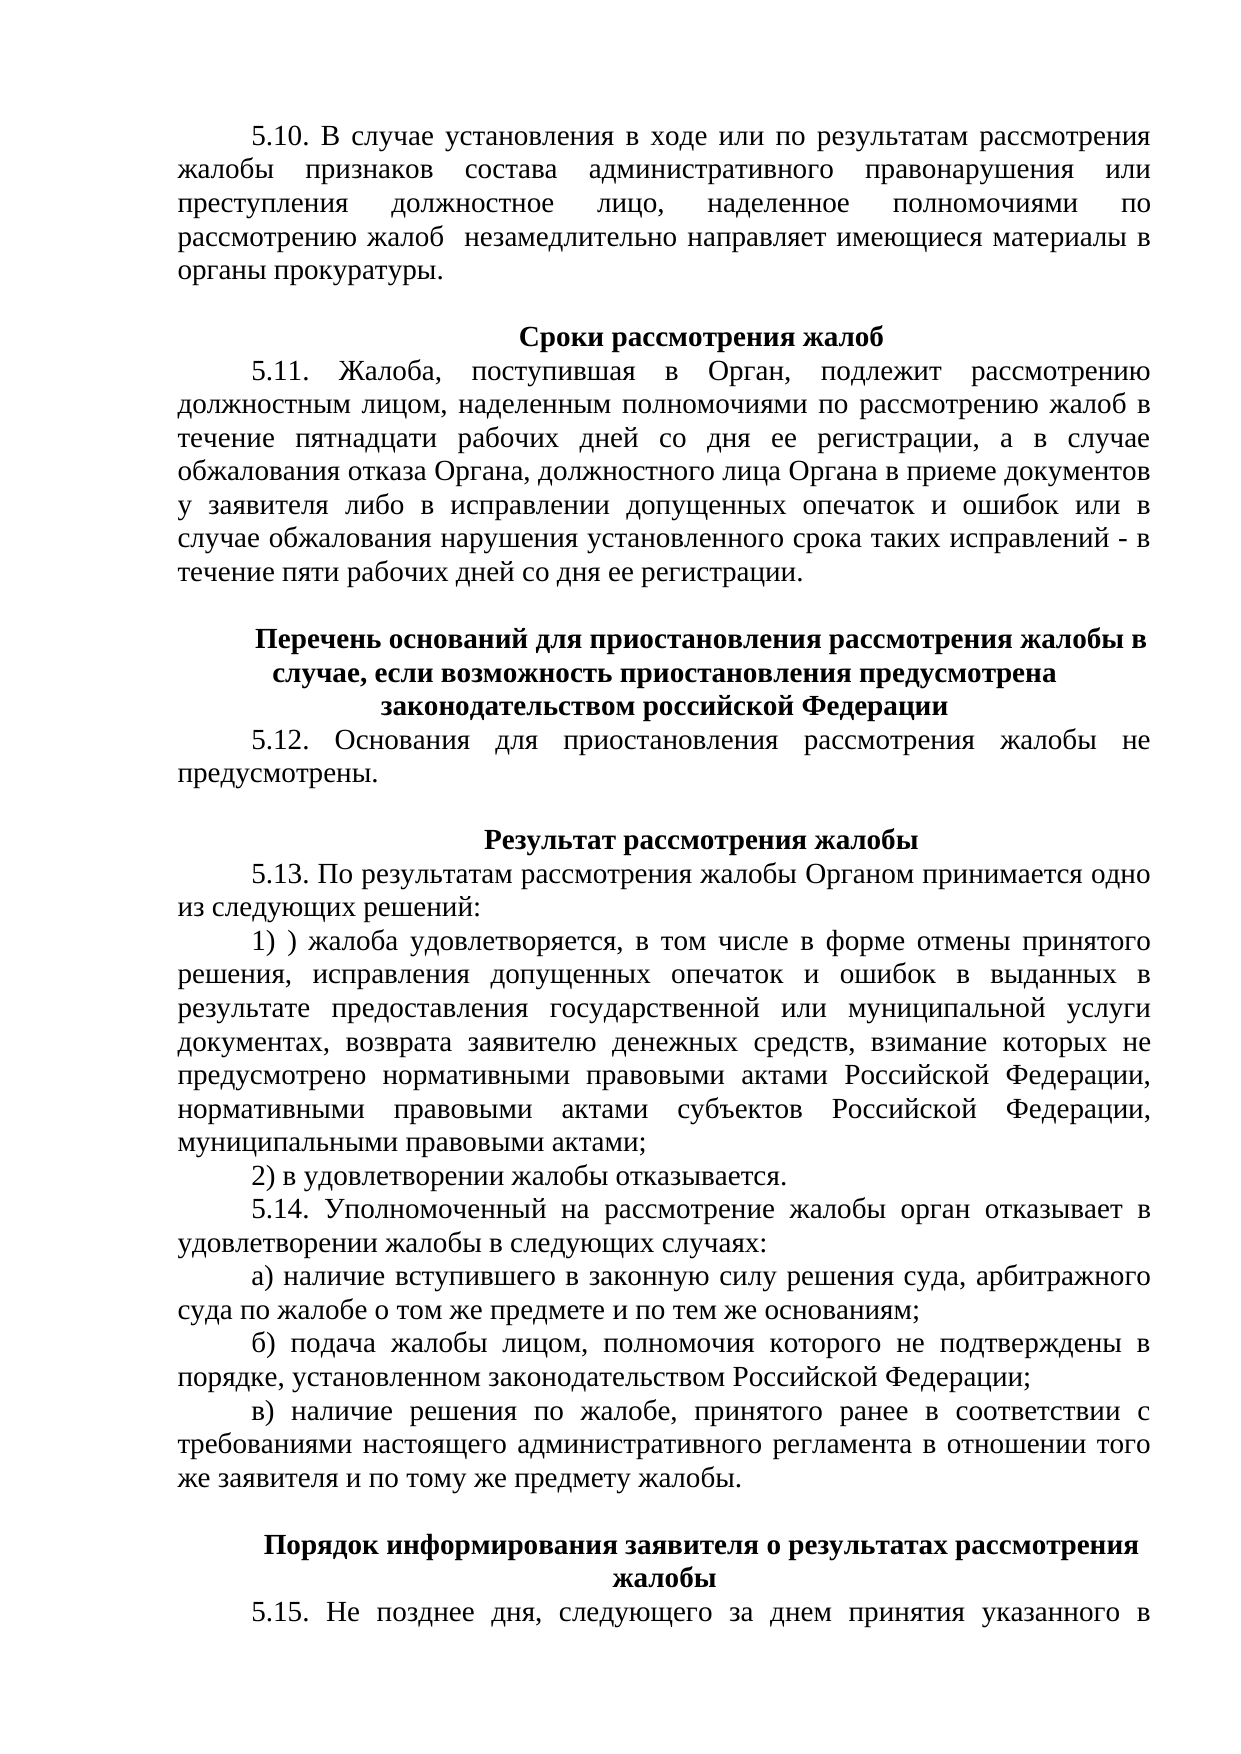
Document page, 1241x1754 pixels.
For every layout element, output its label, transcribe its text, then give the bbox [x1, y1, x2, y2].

text Порядок информирования заявителя о результатах рассмотрения жалобы [177, 1527, 1152, 1594]
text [177, 1594, 1152, 1627]
text Результат рассмотрения жалобы [177, 822, 1152, 856]
text Сроки рассмотрения жалоб [177, 319, 1152, 353]
text б) подача жалобы лицом, полномочия которого не подтверждены в порядке, установленном законодательством Российской Федерации; [177, 1326, 1152, 1393]
text 5.11. Жалоба, поступившая в Орган, подлежит рассмотрению должностным лицом, наделенным полномочиями по рассмотрению жалоб в течение пятнадцати рабочих дней со дня ее регистрации, а в случае обжалования отказа Органа, должностного лица Органа в приеме документов у заявителя либо в исправлении допущенных опечаток и ошибок или в случае обжалования нарушения установленного срока таких исправлений - в течение пяти рабочих дней со дня ее регистрации. [177, 353, 1152, 588]
text 2) в удовлетворении жалобы отказывается. [177, 1158, 1152, 1191]
text 5.12. Основания для приостановления рассмотрения жалобы не предусмотрены. [177, 722, 1152, 789]
text 5.10. В случае установления в ходе или по результатам рассмотрения жалобы признаков состава административного правонарушения или преступления должностное лицо, наделенное полномочиями по рассмотрению жалоб незамедлительно направляет имеющиеся материалы в органы прокуратуры. [177, 118, 1152, 286]
text в) наличие решения по жалобе, принятого ранее в соответствии с требованиями настоящего административного регламента в отношении того же заявителя и по тому же предмету жалобы. [177, 1393, 1152, 1493]
text а) наличие вступившего в законную силу решения суда, арбитражного суда по жалобе о том же предмете и по тем же основаниям; [177, 1258, 1152, 1326]
text 5.13. По результатам рассмотрения жалобы Органом принимается одно из следующих решений: [177, 856, 1152, 923]
text 1) ) жалоба удовлетворяется, в том числе в форме отмены принятого решения, исправления допущенных опечаток и ошибок в выданных в результате предоставления государственной или муниципальной услуги документах, возврата заявителю денежных средств, взимание которых не предусмотрено нормативными правовыми актами Российской Федерации, нормативными правовыми актами субъектов Российской Федерации, муниципальными правовыми актами; [177, 923, 1152, 1158]
text Перечень оснований для приостановления рассмотрения жалобы в случае, если возможность приостановления предусмотрена законодательством российской Федерации [177, 621, 1152, 722]
text 5.14. Уполномоченный на рассмотрение жалобы орган отказывает в удовлетворении жалобы в следующих случаях: [177, 1191, 1152, 1258]
